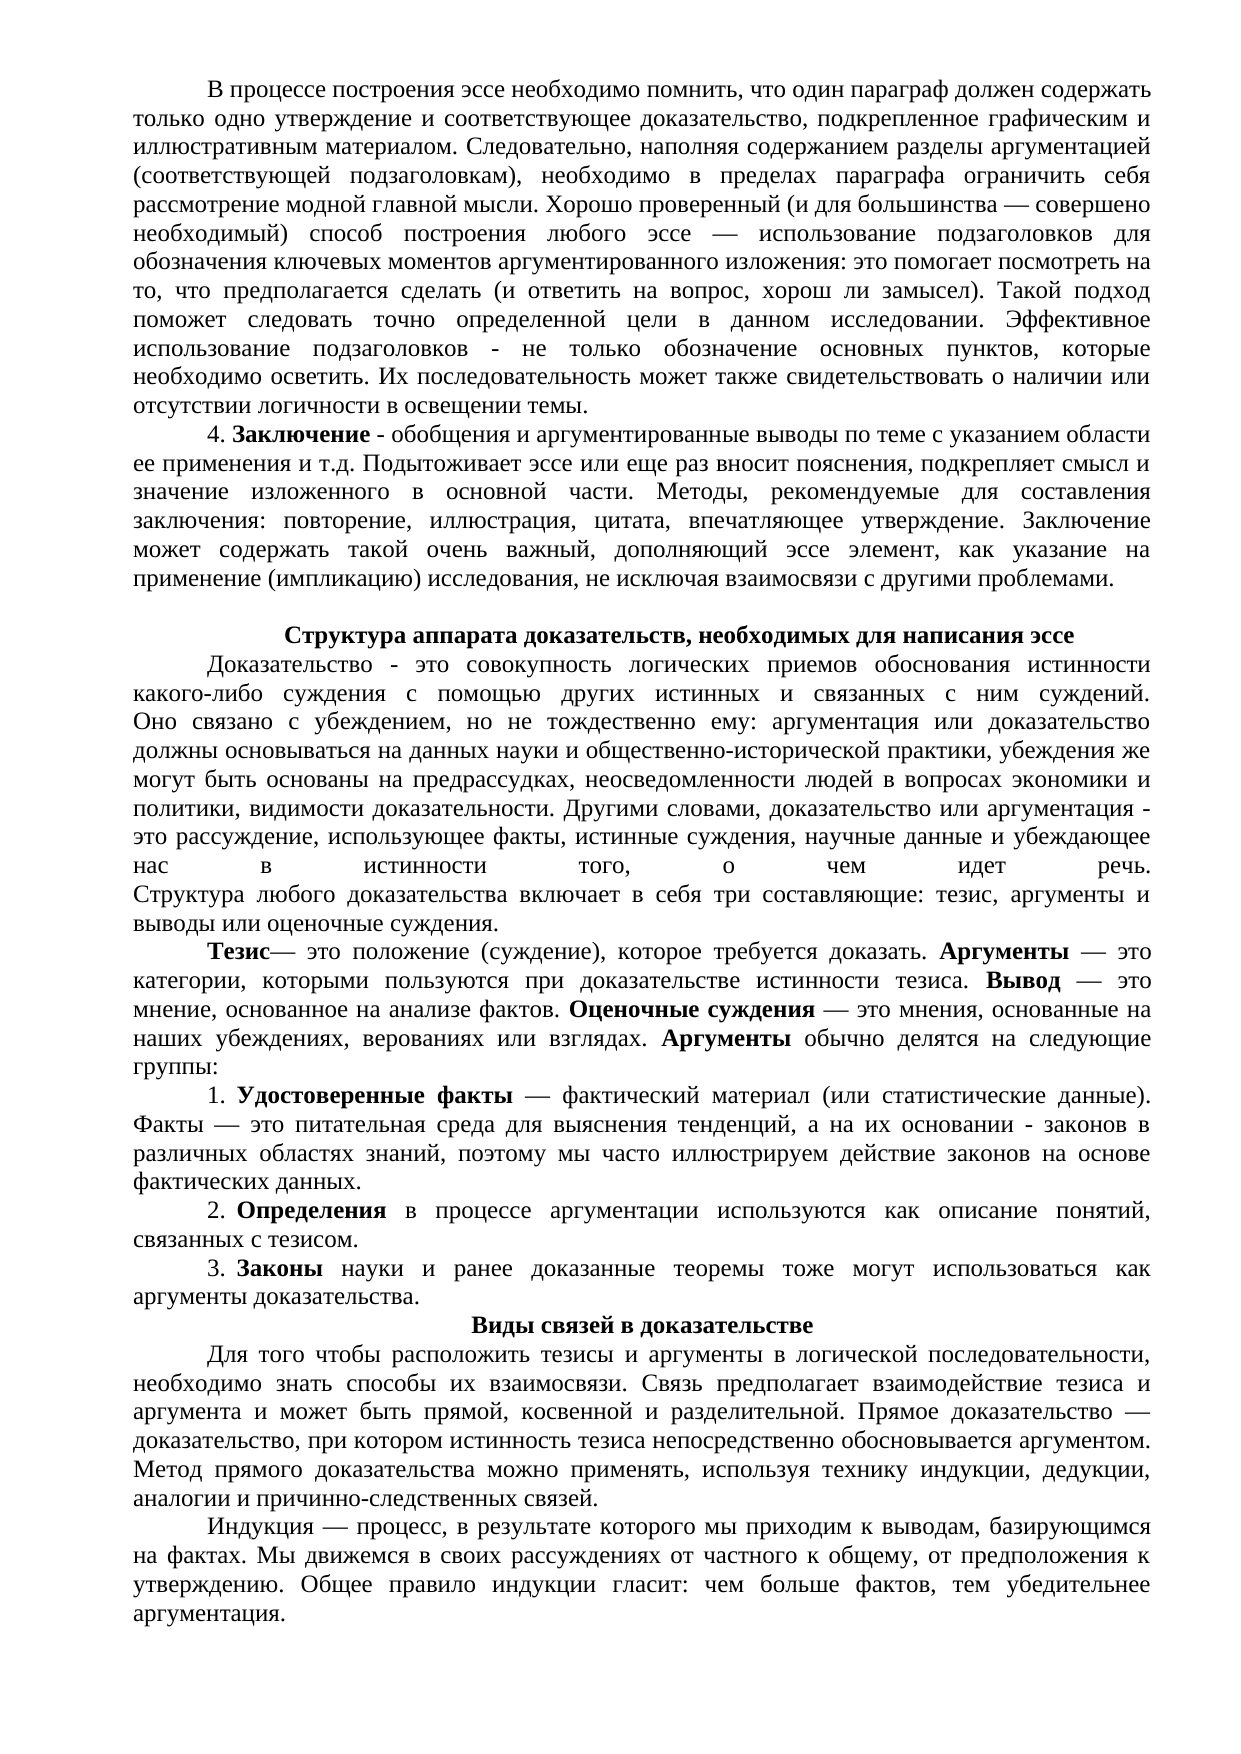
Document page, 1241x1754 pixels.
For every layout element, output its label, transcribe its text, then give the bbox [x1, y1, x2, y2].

text В процессе построения эссе необходимо помнить, что один параграф должен содержать только одно утверждение и соответствующее доказательство, подкрепленное графическим и иллюстративным материалом. Следовательно, наполняя содержанием разделы аргументацией (соответствующей подзаголовкам), необходимо в пределах параграфа ограничить себя рассмотрение модной главной мысли. Хорошо проверенный (и для большинства — совершено необходимый) способ построения любого эссе — использование подзаголовков для обозначения ключевых моментов аргументированного изложения: это помогает посмотреть на то, что предполагается сделать (и ответить на вопрос, хорош ли замысел). Такой подход поможет следовать точно определенной цели в данном исследовании. Эффективное использование подзаголовков - не только обозначение основных пунктов, которые необходимо осветить. Их последовательность может также свидетельствовать о наличии или отсутствии логичности в освещении темы. [133, 74, 1152, 419]
text Виды связей в доказательстве [133, 1310, 1152, 1339]
text Структура аппарата доказательств, необходимых для написания эссе [133, 620, 1152, 649]
text Для того чтобы расположить тезисы и аргументы в логической последовательности, необходимо знать способы их взаимосвязи. Связь предполагает взаимодействие тезиса и аргумента и может быть прямой, косвенной и разделительной. Прямое доказательство — доказательство, при котором истинность тезиса непосредственно обосновывается аргументом. Метод прямого доказательства можно применять, используя технику индукции, дедукции, аналогии и причинно-следственных связей. [133, 1339, 1152, 1511]
list Удостоверенные факты — фактический материал (или статистические данные). Факты — это питательная среда для выяснения тенденций, а на их основании - законов в различных областях знаний, поэтому мы часто иллюстрируем действие законов на основе фактических данных. [133, 1080, 1152, 1195]
text Доказательство - это совокупность логических приемов обоснования истинности какого-либо суждения с помощью других истинных и связанных с ним суждений. Оно связано с убеждением, но не тождественно ему: аргументация или доказательство должны основываться на данных науки и общественно-исторической практики, убеждения же могут быть основаны на предрассудках, неосведомленности людей в вопросах экономики и политики, видимости доказательности. Другими словами, доказательство или аргументация - это рассуждение, использующее факты, истинные суждения, научные данные и убеждающее нас в истинности того, о чем идет речь. Структура любого доказательства включает в себя три составляющие: тезис, аргументы и выводы или оценочные суждения. [133, 649, 1152, 936]
text Индукция — процесс, в результате которого мы приходим к выводам, базирующимся на фактах. Мы движемся в своих рассуждениях от частного к общему, от предположения к утверждению. Общее правило индукции гласит: чем больше фактов, тем убедительнее аргументация. [133, 1511, 1152, 1626]
text Тезис— это положение (суждение), которое требуется доказать. Аргументы — это категории, которыми пользуются при доказательстве истинности тезиса. Вывод — это мнение, основанное на анализе фактов. Оценочные суждения — это мнения, основанные на наших убеждениях, верованиях или взглядах. Аргументы обычно делятся на следующие группы: [133, 936, 1152, 1080]
list Законы науки и ранее доказанные теоремы тоже могут использоваться как аргументы доказательства. [133, 1253, 1152, 1310]
text 4. Заключение - обобщения и аргументированные выводы по теме с указанием области ее применения и т.д. Подытоживает эссе или еще раз вносит пояснения, подкрепляет смысл и значение изложенного в основной части. Методы, рекомендуемые для составления заключения: повторение, иллюстрация, цитата, впечатляющее утверждение. Заключение может содержать такой очень важный, дополняющий эссе элемент, как указание на применение (импликацию) исследования, не исключая взаимосвязи с другими проблемами. [133, 419, 1152, 591]
list Определения в процессе аргументации используются как описание понятий, связанных с тезисом. [133, 1195, 1152, 1253]
